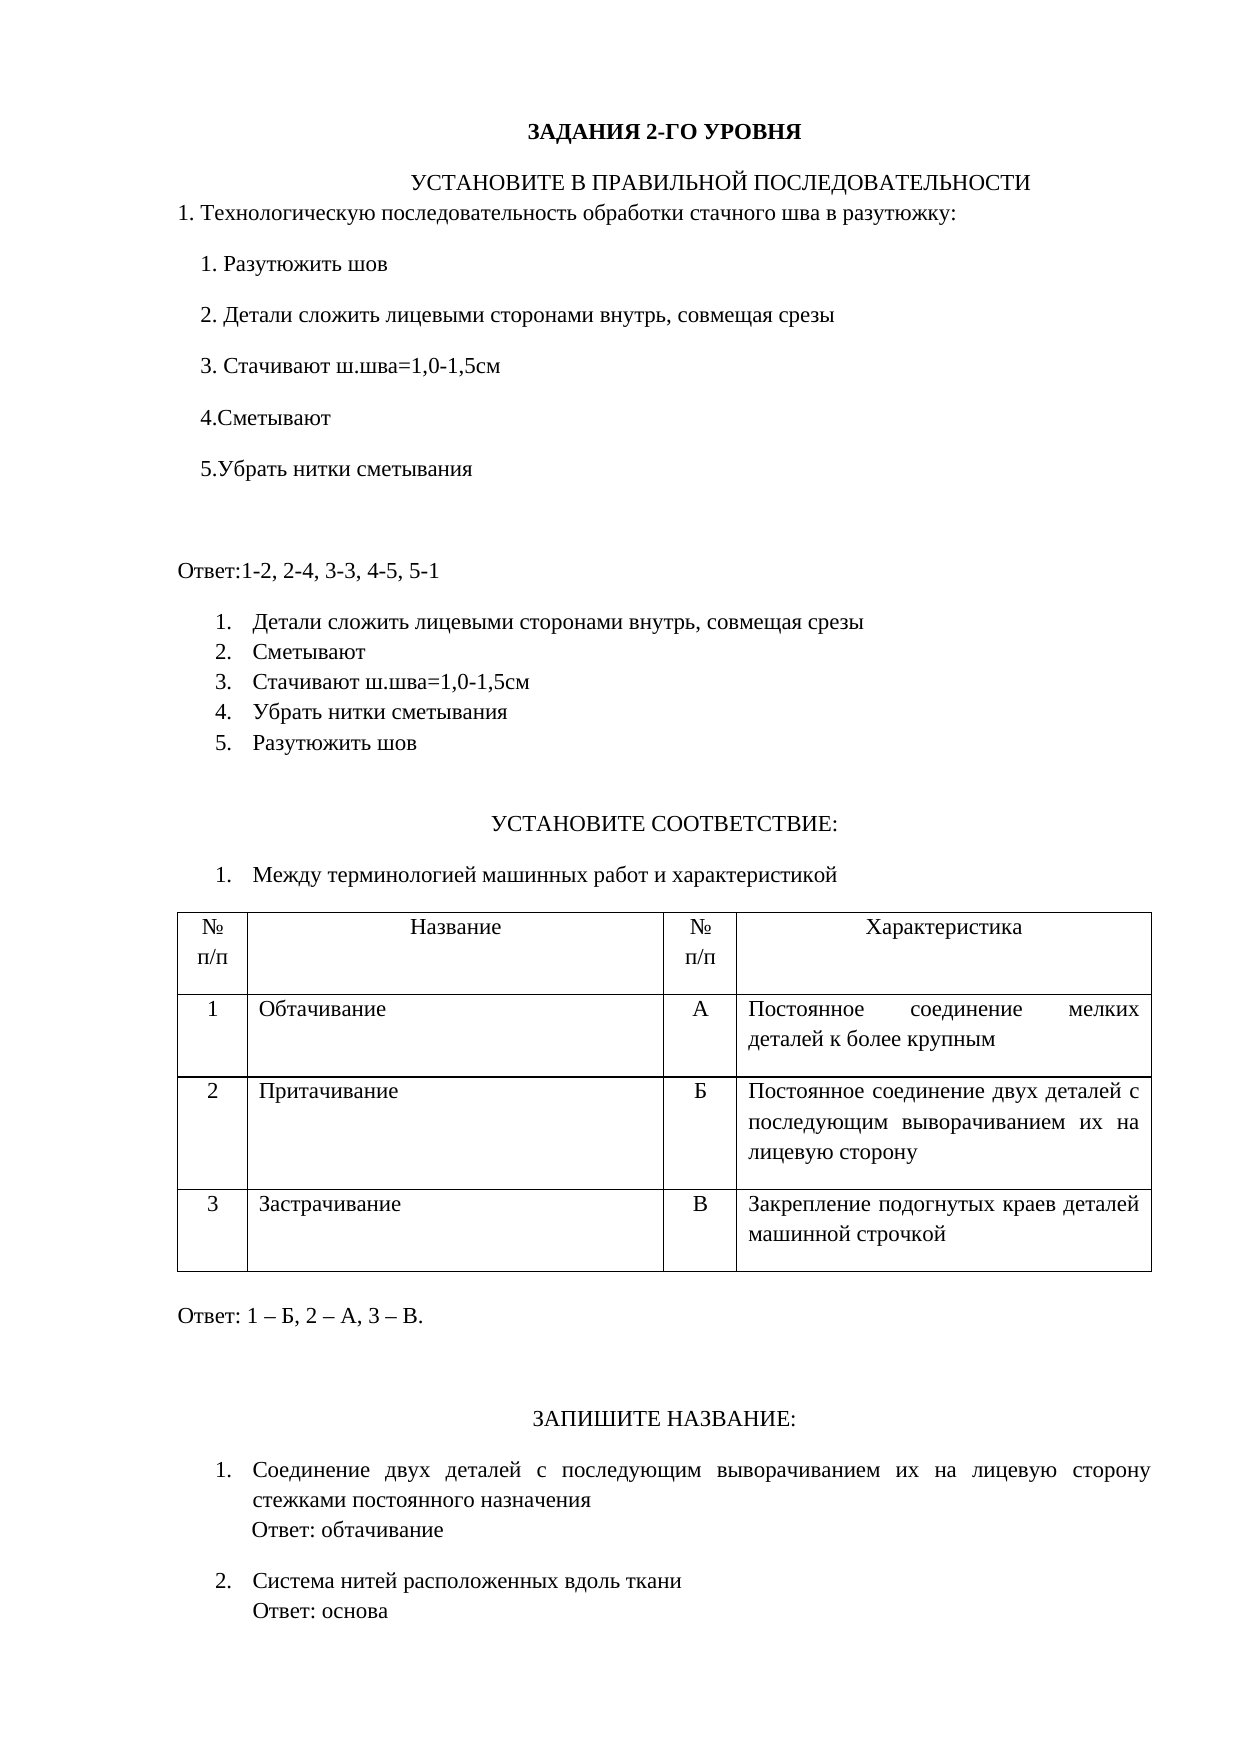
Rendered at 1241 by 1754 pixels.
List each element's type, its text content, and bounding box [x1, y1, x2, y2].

text 1. Разутюжить шов [177, 250, 1152, 277]
table_cell 2 [178, 1078, 247, 1189]
list Разутюжить шов [215, 728, 1152, 755]
table_cell 3 [178, 1190, 247, 1271]
table_header № п/п [178, 913, 247, 994]
table_cell Обтачивание [248, 995, 663, 1076]
list Убрать нитки сметывания [215, 698, 1152, 725]
list Стачивают ш.шва=1,0-1,5см [215, 668, 1152, 694]
text 5.Убрать нитки сметывания [177, 454, 1152, 481]
text Ответ: 1 – Б, 2 – А, 3 – В. [177, 1302, 1152, 1329]
table_cell Застрачивание [248, 1190, 663, 1271]
table_header Название [248, 913, 663, 994]
text УСТАНОВИТЕ В ПРАВИЛЬНОЙ ПОСЛЕДОВАТЕЛЬНОСТИ [290, 169, 1152, 196]
text УСТАНОВИТЕ СООТВЕТСТВИЕ: [177, 810, 1152, 836]
text 2. Детали сложить лицевыми сторонами внутрь, совмещая срезы [177, 301, 1152, 328]
table_cell А [664, 995, 736, 1076]
text Ответ: основа [252, 1597, 1152, 1624]
list Сметывают [215, 638, 1152, 664]
text ЗАПИШИТЕ НАЗВАНИЕ: [177, 1404, 1152, 1431]
table_header № п/п [664, 913, 736, 994]
text 3. Стачивают ш.шва=1,0-1,5см [177, 352, 1152, 379]
table_cell Притачивание [248, 1078, 663, 1189]
list Между терминологией машинных работ и характеристикой [215, 861, 1152, 887]
list Детали сложить лицевыми сторонами внутрь, совмещая срезы [215, 608, 1152, 634]
text 1. Технологическую последовательность обработки стачного шва в разутюжку: [177, 199, 1152, 226]
text 4.Сметывают [177, 403, 1152, 430]
table_cell Постоянное соединение мелких деталей к более крупным [737, 995, 1151, 1076]
table_header Характеристика [737, 913, 1151, 994]
table_cell В [664, 1190, 736, 1271]
table_cell Постоянное соединение двух деталей с последующим выворачиванием их на лицевую сторону [737, 1078, 1151, 1189]
table_cell 1 [178, 995, 247, 1076]
text Ответ:1-2, 2-4, 3-3, 4-5, 5-1 [177, 557, 1152, 583]
text Ответ: обтачивание [177, 1516, 1152, 1542]
list Система нитей расположенных вдоль ткани [215, 1567, 1152, 1593]
table_cell Закрепление подогнутых краев деталей машинной строчкой [737, 1190, 1151, 1271]
table_cell Б [664, 1078, 736, 1189]
list Соединение двух деталей с последующим выворачиванием их на лицевую сторону стежками постоянного назначения [215, 1456, 1152, 1512]
text ЗАДАНИЯ 2-ГО УРОВНЯ [177, 118, 1152, 144]
